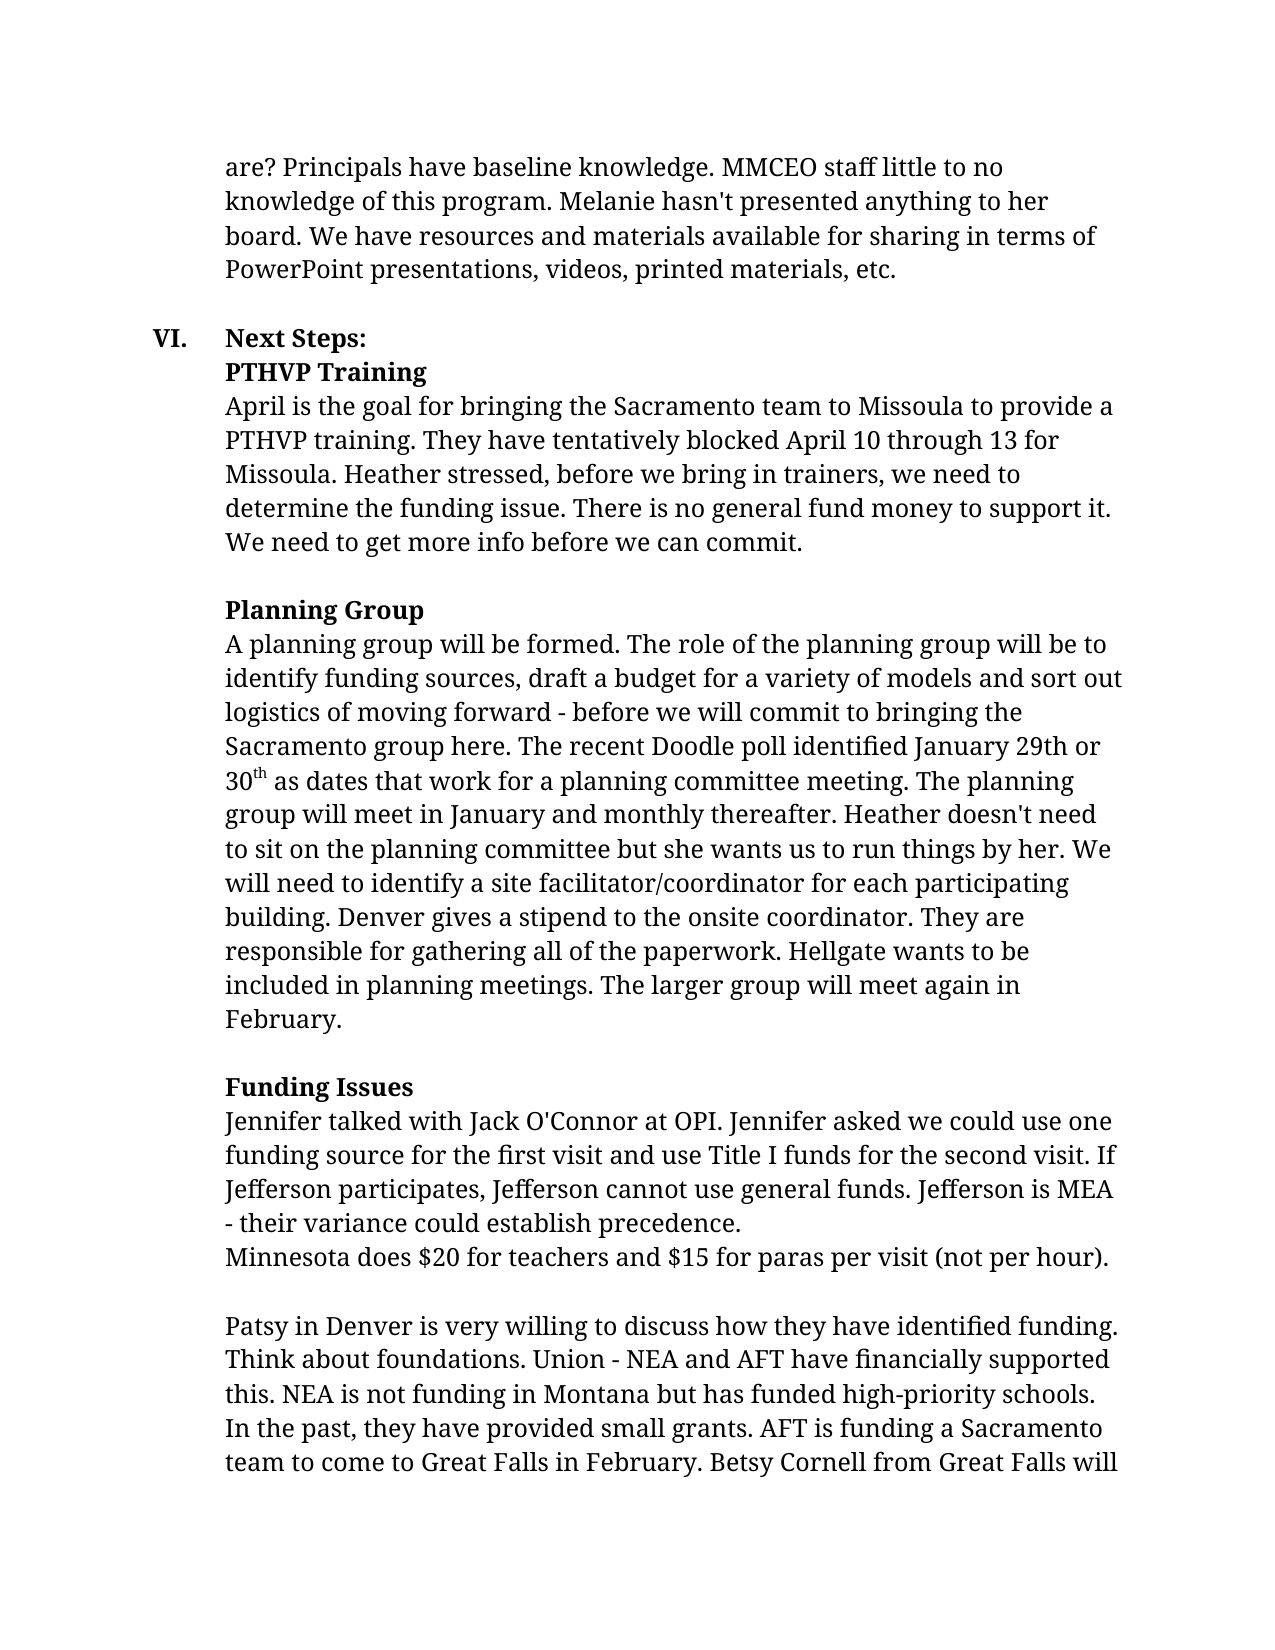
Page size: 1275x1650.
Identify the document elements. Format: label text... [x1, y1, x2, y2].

list Next Steps: [187, 320, 1125, 354]
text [225, 150, 1125, 286]
text Funding Issues [225, 1070, 1125, 1104]
text A planning group will be formed. The role of the planning group will be to identify funding sources, draft a budget for a variety of models and sort out logistics of moving forward - before we will commit to bringing the Sacramento group here. The recent Doodle poll identified January 29th or 30th as dates that work for a planning committee meeting. The planning group will meet in January and monthly thereafter. Heather doesn't need to sit on the planning committee but she wants us to run things by her. We will need to identify a site facilitator/coordinator for each participating building. Denver gives a stipend to the onsite coordinator. They are responsible for gathering all of the paperwork. Hellgate wants to be included in planning meetings. The larger group will meet again in February. [225, 627, 1125, 1036]
text Planning Group [225, 593, 1125, 627]
text April is the goal for bringing the Sacramento team to Missoula to provide a PTHVP training. They have tentatively blocked April 10 through 13 for Missoula. Heather stressed, before we bring in trainers, we need to determine the funding issue. There is no general fund money to support it. We need to get more info before we can commit. [225, 388, 1125, 559]
text Minnesota does $20 for teachers and $15 for paras per visit (not per hour). [225, 1240, 1125, 1274]
text Jennifer talked with Jack O'Connor at OPI. Jennifer asked we could use one funding source for the first visit and use Title I funds for the second visit. If Jefferson participates, Jefferson cannot use general funds. Jefferson is MEA - their variance could establish precedence. [225, 1104, 1125, 1240]
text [225, 1308, 1125, 1478]
text PTHVP Training [225, 354, 1125, 388]
